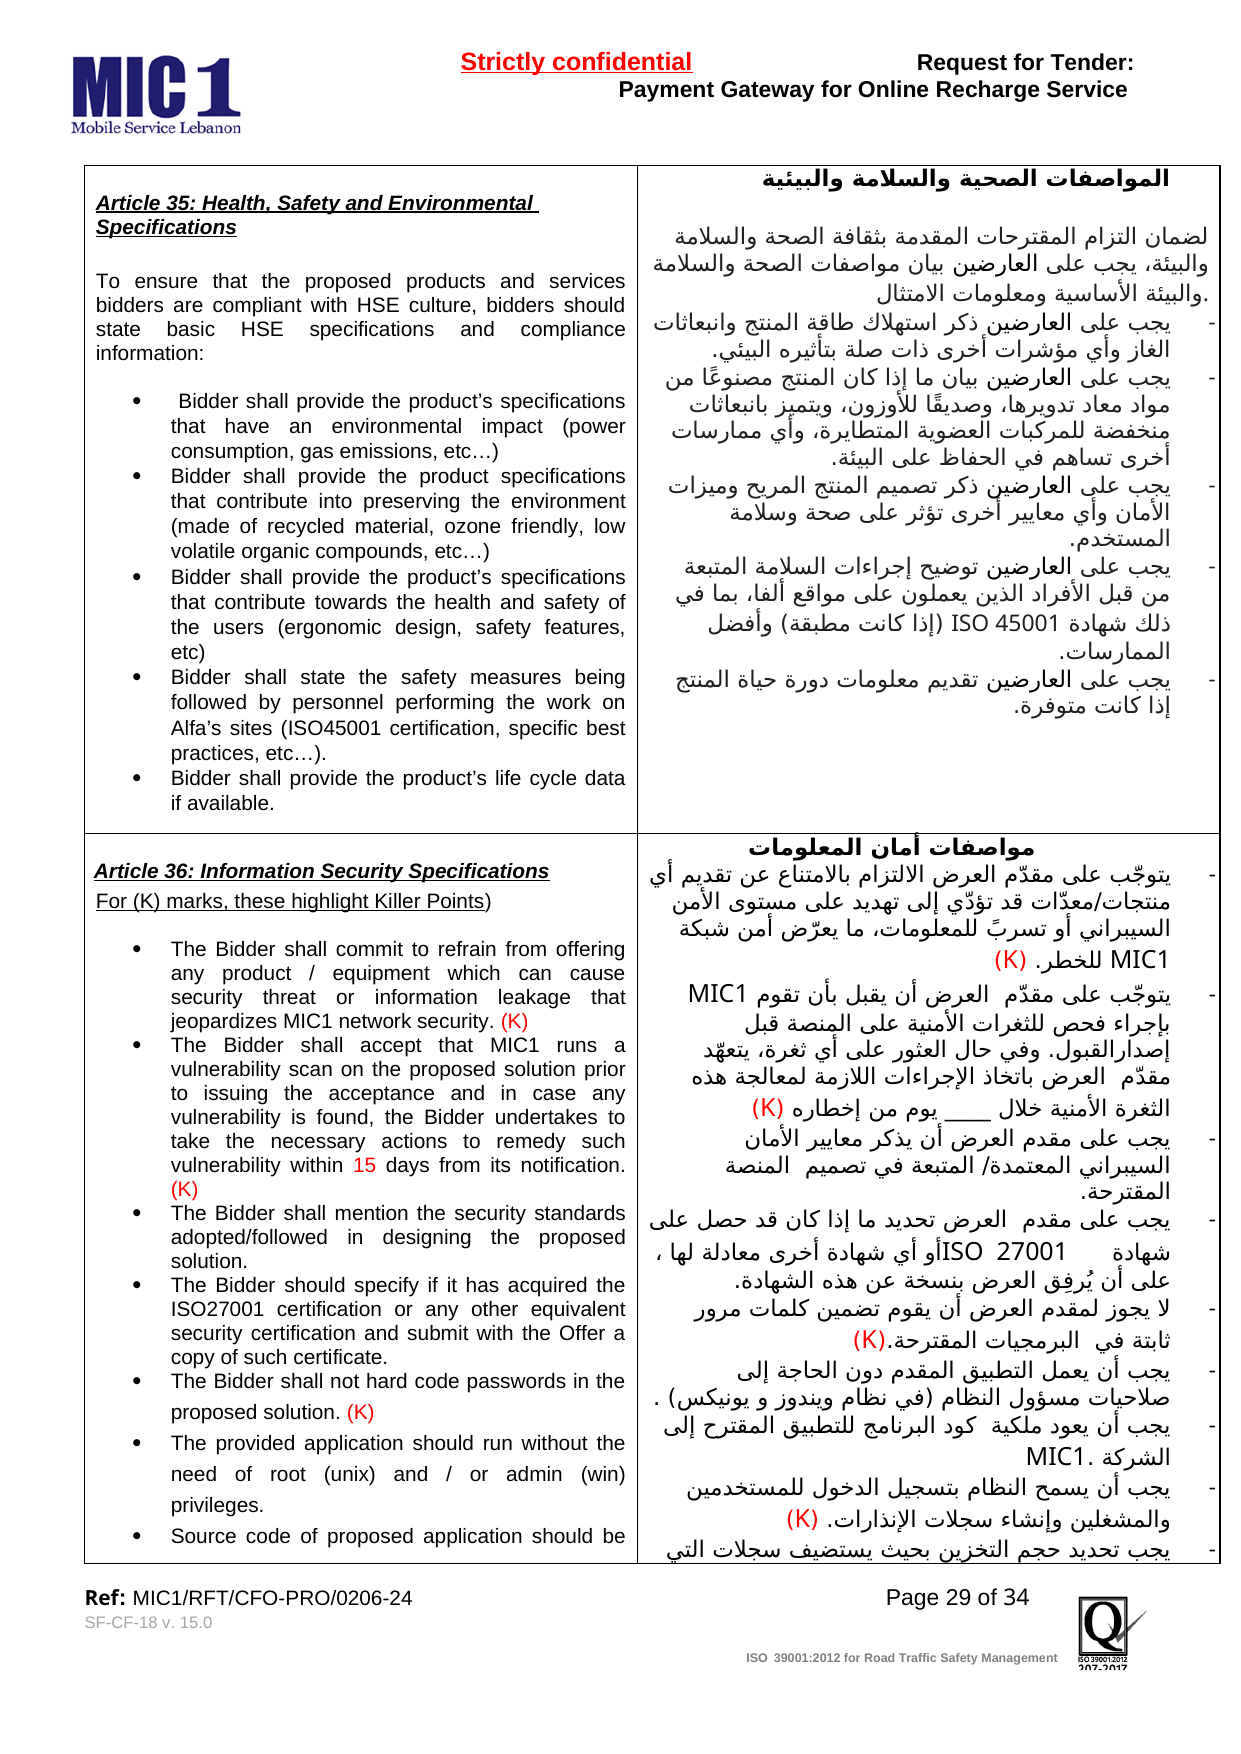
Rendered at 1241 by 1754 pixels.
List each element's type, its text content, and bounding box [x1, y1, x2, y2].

picture [68, 52, 240, 133]
table_cell المواصفات الصحية والسلامة والبيئية لضمان التزام المقترحات المقدمة بثقافة الصحة والسلامة والبيئة، يجب على العارضين بيان مواصفات الصحة والسلامة والبيئة الأساسية ومعلومات الامتثال. يجب على العارضين ذكر استهلاك طاقة المنتج وانبعاثات الغاز وأي مؤشرات أخرى ذات صلة بتأثيره البيئي. يجب على العارضين بيان ما إذا كان المنتج مصنوعًا من مواد معاد تدويرها، وصديقًا للأوزون، ويتميز بانبعاثات منخفضة للمركبات العضوية المتطايرة، وأي ممارسات أخرى تساهم في الحفاظ على البيئة. يجب على العارضين ذكر تصميم المنتج المريح وميزات الأمان وأي معايير أخرى تؤثر على صحة وسلامة المستخدم. يجب على العارضين توضيح إجراءات السلامة المتبعة من قبل الأفراد الذين يعملون على مواقع ألفا، بما في ذلك شهادة ISO 45001 (إذا كانت مطبقة) وأفضل الممارسات. يجب على العارضين تقديم معلومات دورة حياة المنتج إذا كانت متوفرة. [638, 166, 1219, 833]
table_cell Article 35: Health, Safety and Environmental Specifications To ensure that the proposed products and services bidders are compliant with HSE culture, bidders should state basic HSE specifications and compliance information: Bidder shall provide the product’s specifications that have an environmental impact (power consumption, gas emissions, etc…) Bidder shall provide the product specifications that contribute into preserving the environment (made of recycled material, ozone friendly, low volatile organic compounds, etc…) Bidder shall provide the product’s specifications that contribute towards the health and safety of the users (ergonomic design, safety features, etc) Bidder shall state the safety measures being followed by personnel performing the work on Alfa’s sites (ISO45001 certification, specific best practices, etc…). Bidder shall provide the product’s life cycle data if available. [85, 166, 637, 833]
picture [1075, 1594, 1137, 1670]
